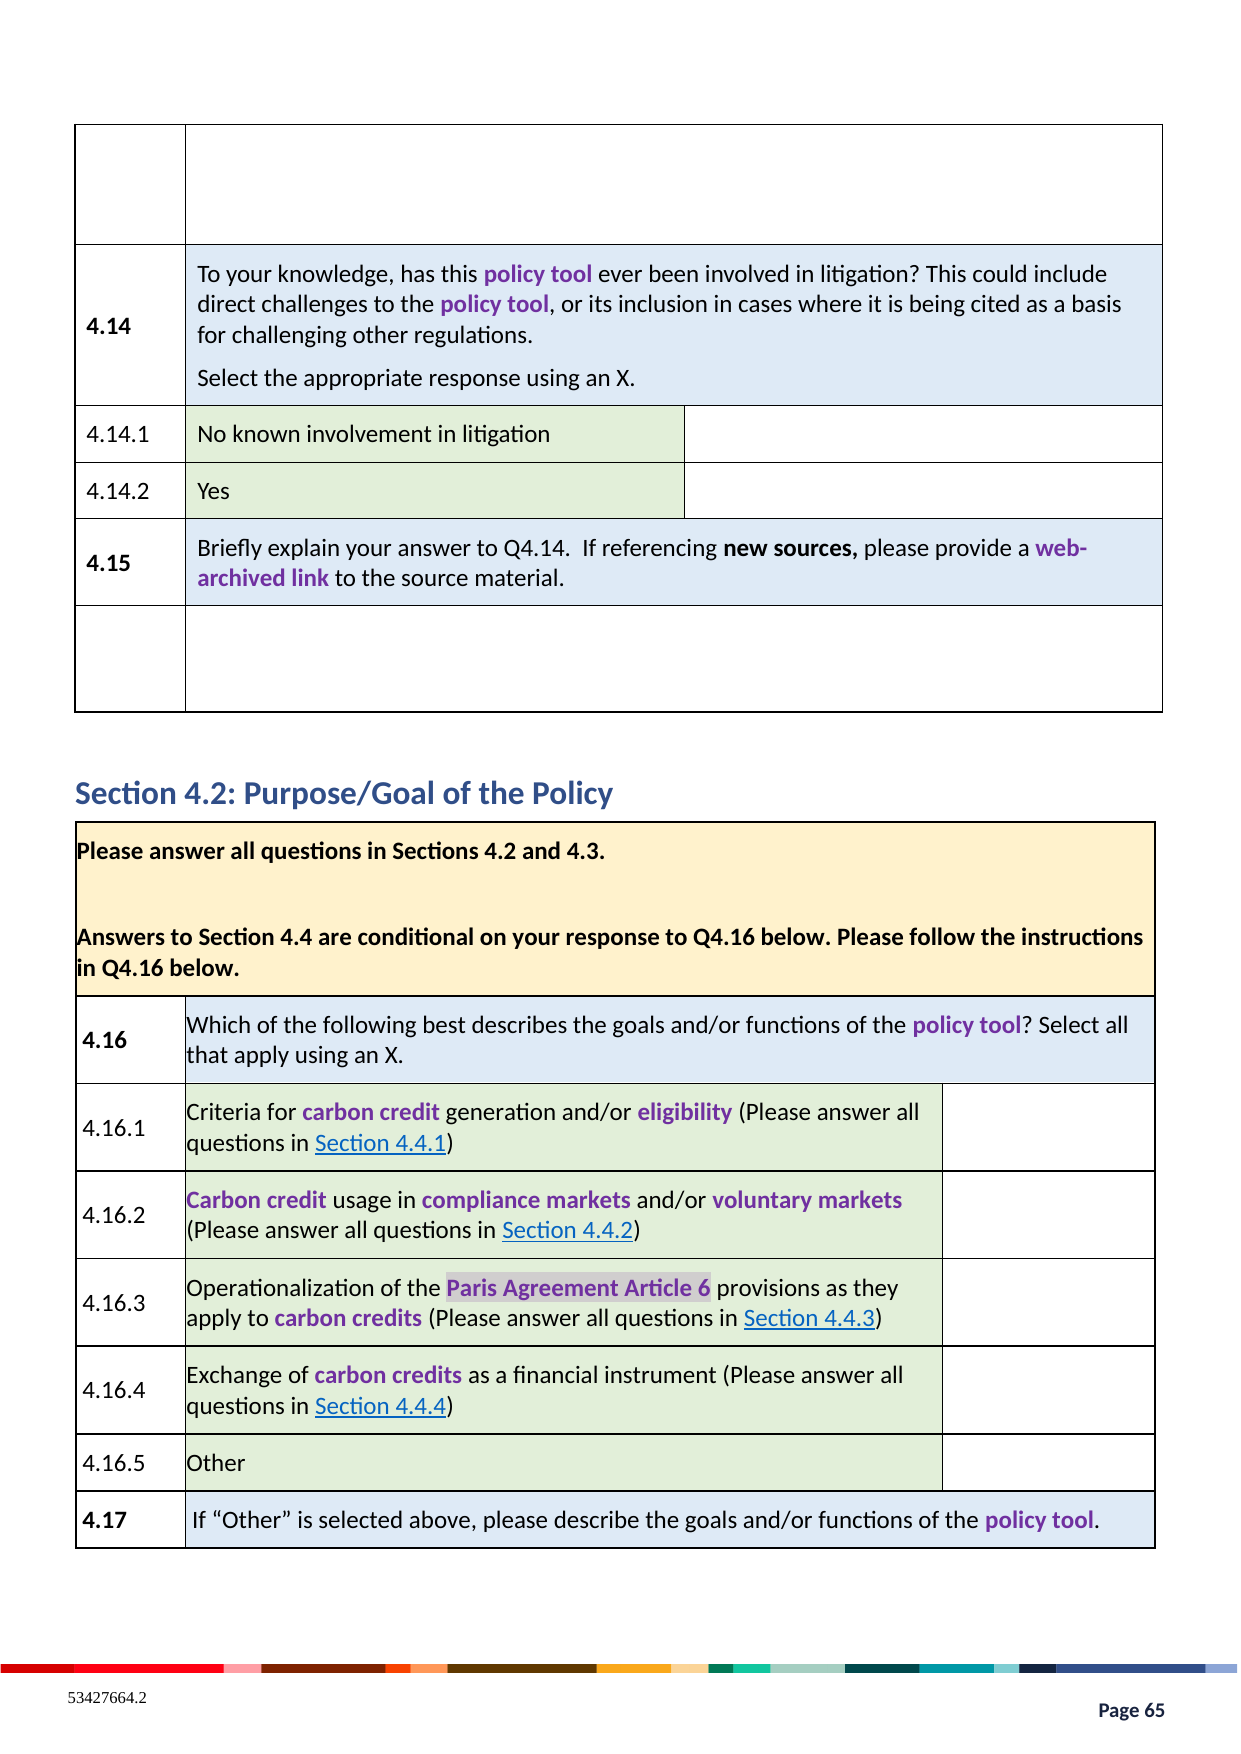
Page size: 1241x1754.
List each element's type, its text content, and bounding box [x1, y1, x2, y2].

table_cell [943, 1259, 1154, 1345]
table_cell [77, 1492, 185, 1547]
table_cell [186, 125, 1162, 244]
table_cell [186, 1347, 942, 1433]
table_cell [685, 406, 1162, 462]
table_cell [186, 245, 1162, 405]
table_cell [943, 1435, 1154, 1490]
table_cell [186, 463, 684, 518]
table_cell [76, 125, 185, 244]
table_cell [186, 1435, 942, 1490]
subtitle Section 4.2: Purpose/Goal of the Policy [75, 772, 1165, 813]
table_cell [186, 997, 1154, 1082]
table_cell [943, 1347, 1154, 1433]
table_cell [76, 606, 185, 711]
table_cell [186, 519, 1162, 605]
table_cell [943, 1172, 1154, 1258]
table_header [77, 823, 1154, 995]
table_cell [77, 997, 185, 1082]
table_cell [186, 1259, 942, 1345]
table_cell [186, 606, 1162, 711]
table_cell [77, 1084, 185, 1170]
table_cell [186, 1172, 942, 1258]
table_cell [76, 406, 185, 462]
picture [0, 1664, 1236, 1673]
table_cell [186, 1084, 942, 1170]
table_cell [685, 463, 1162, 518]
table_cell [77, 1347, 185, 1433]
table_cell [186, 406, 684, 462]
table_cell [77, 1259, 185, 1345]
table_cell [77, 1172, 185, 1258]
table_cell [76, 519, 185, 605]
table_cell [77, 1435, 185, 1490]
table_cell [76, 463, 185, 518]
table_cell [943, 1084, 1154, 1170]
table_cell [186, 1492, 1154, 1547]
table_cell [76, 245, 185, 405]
